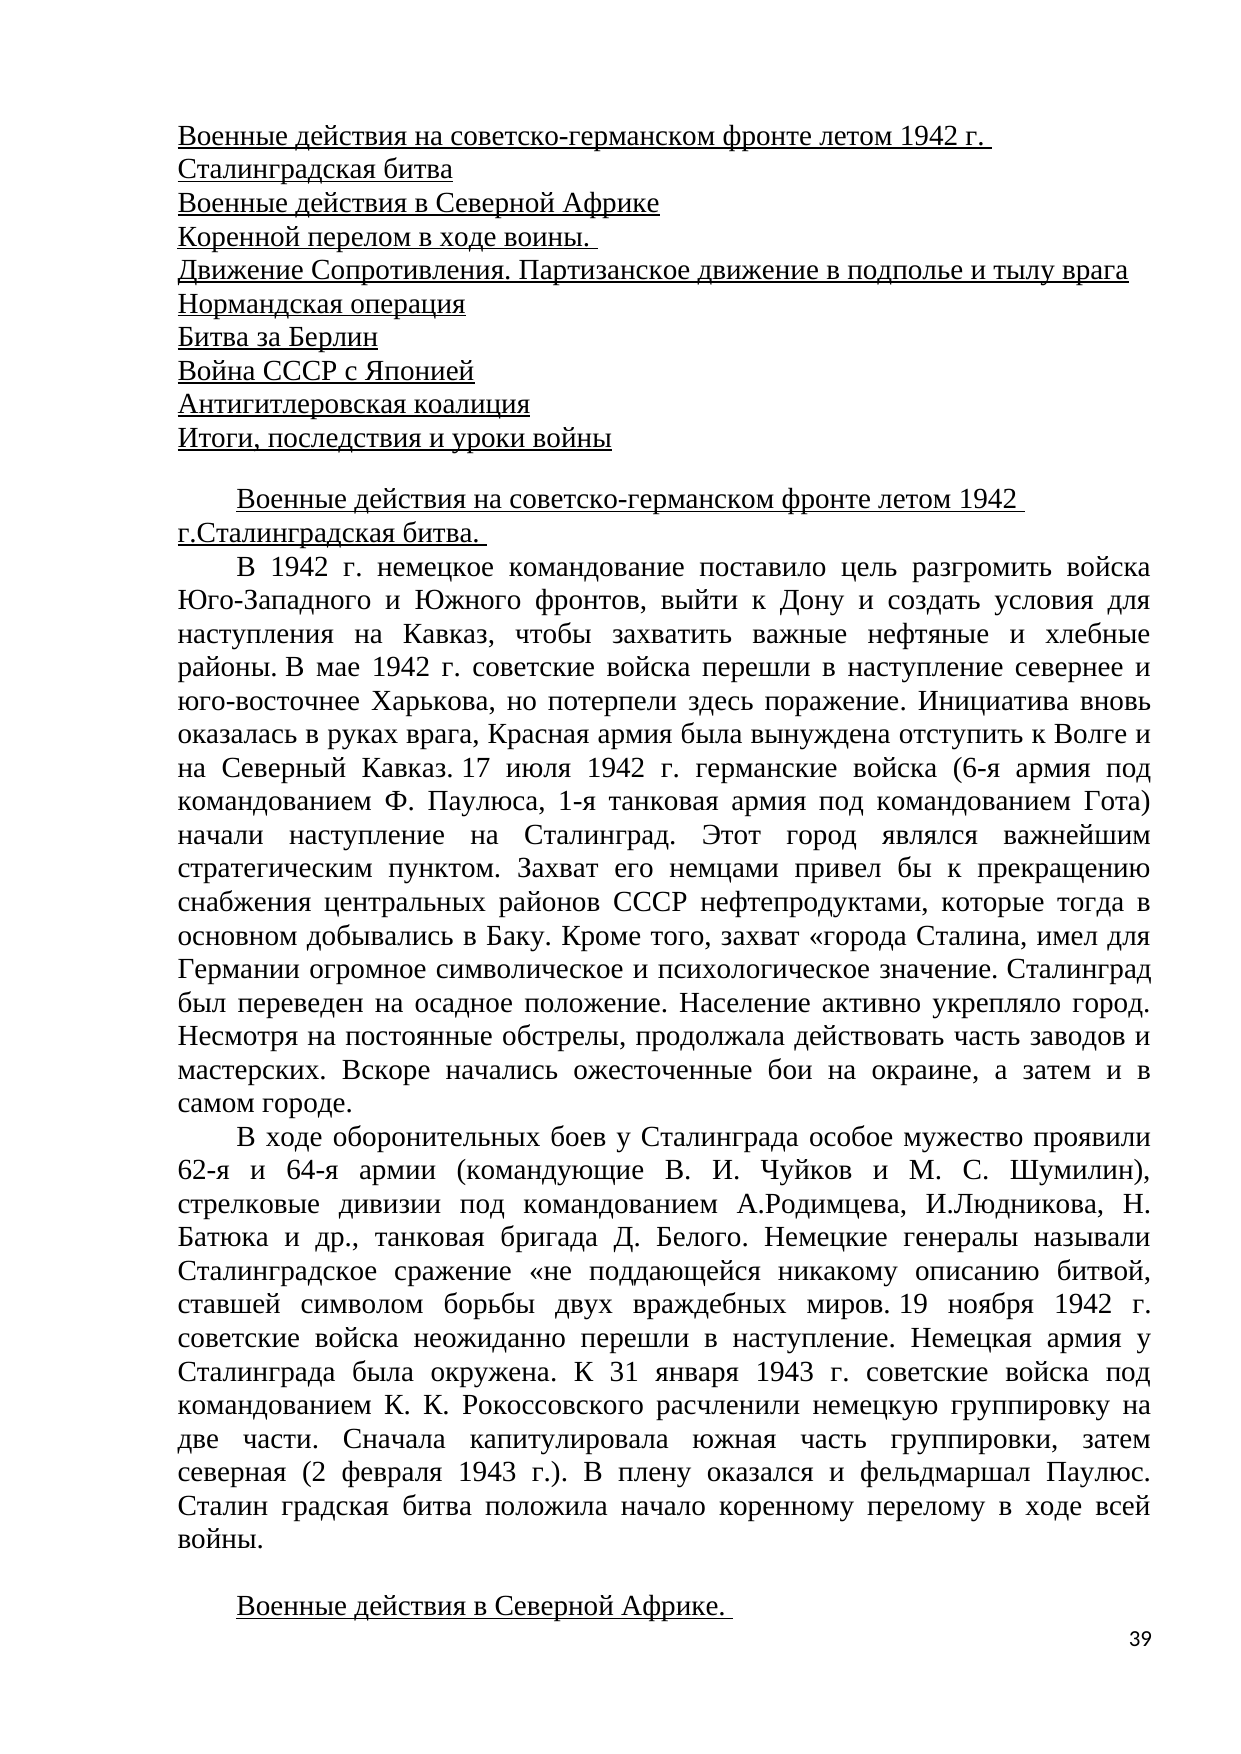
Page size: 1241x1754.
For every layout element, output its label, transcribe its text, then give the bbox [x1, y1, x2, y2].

text Военные действия в Северной Африке. [177, 1588, 1152, 1622]
text Военные действия на советско-германском фронте летом 1942 г.Сталинградская битва. [177, 482, 1152, 549]
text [177, 118, 1152, 482]
text В ходе оборонительных боев у Сталинграда особое мужество проявили 62-я и 64-я армии (командующие В. И. Чуйков и М. С. Шумилин), стрелковые дивизии под командованием А.Родимцева, И.Людникова, Н. Батюка и др., танковая бригада Д. Белого. Немецкие генералы называли Сталинградское сражение «не поддающейся никакому описанию битвой, ставшей символом борьбы двух враждебных миров. 19 ноября 1942 г. советские войска неожиданно перешли в наступление. Немецкая армия у Сталинграда была окружена. К 31 января 1943 г. советские войска под командованием К. К. Рокоссовского расчленили немецкую группировку на две части. Сначала капитулировала южная часть группировки, затем северная (2 февраля 1943 г.). В плену оказался и фельдмаршал Паулюс. Сталин градская битва положила начало коренному перелому в ходе всей войны. [177, 1119, 1152, 1555]
text В 1942 г. немецкое командование поставило цель разгромить войска Юго-Западного и Южного фронтов, выйти к Дону и создать условия для наступления на Кавказ, чтобы захватить важные нефтяные и хлебные районы. В мае 1942 г. советские войска перешли в наступление севернее и юго-восточнее Харькова, но потерпели здесь поражение. Инициатива вновь оказалась в руках врага, Красная армия была вынуждена отступить к Волге и на Северный Кавказ. 17 июля 1942 г. германские войска (6-я армия под командованием Ф. Паулюса, 1-я танковая армия под командованием Гота) начали наступление на Сталинград. Этот город являлся важнейшим стратегическим пунктом. Захват его немцами привел бы к прекращению снабжения центральных районов СССР нефтепродуктами, которые тогда в основном добывались в Баку. Кроме того, захват «города Сталина, имел для Германии огромное символическое и психологическое значение. Сталинград был переведен на осадное положение. Население активно укрепляло город. Несмотря на постоянные обстрелы, продолжала действовать часть заводов и мастерских. Вскоре начались ожесточенные бои на окраине, а затем и в самом городе. [177, 549, 1152, 1119]
